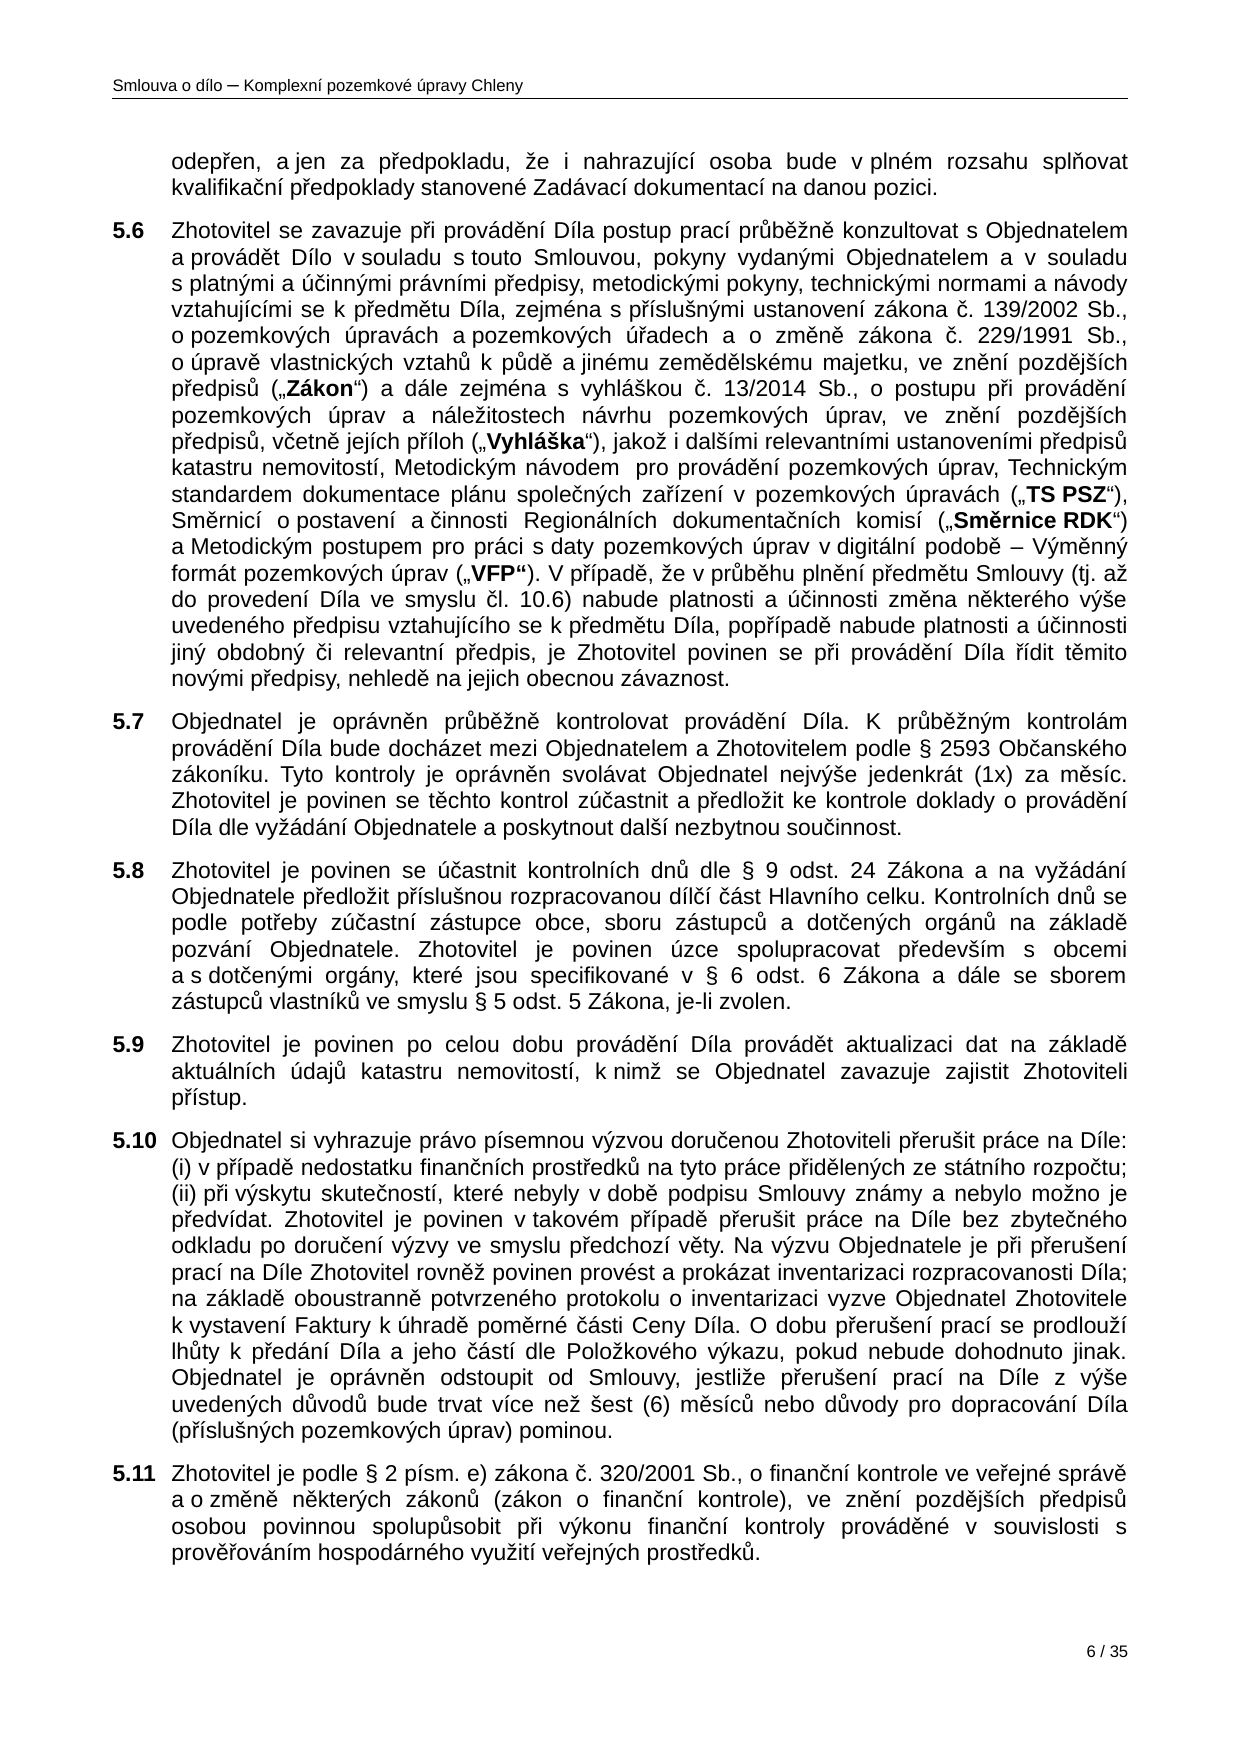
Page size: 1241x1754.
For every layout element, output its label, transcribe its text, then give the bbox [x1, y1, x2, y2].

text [112, 148, 1128, 200]
text Objednatel si vyhrazuje právo písemnou výzvou doručenou Zhotoviteli přerušit práce na Díle: (i) v případě nedostatku finančních prostředků na tyto práce přidělených ze státního rozpočtu; (ii) při výskytu skutečností, které nebyly v době podpisu Smlouvy známy a nebylo možno je předvídat. Zhotovitel je povinen v takovém případě přerušit práce na Díle bez zbytečného odkladu po doručení výzvy ve smyslu předchozí věty. Na výzvu Objednatele je při přerušení prací na Díle Zhotovitel rovněž povinen provést a prokázat inventarizaci rozpracovanosti Díla; na základě oboustranně potvrzeného protokolu o inventarizaci vyzve Objednatel Zhotovitele k vystavení Faktury k úhradě poměrné části Ceny Díla. O dobu přerušení prací se prodlouží lhůty k předání Díla a jeho částí dle Položkového výkazu, pokud nebude dohodnuto jinak. Objednatel je oprávněn odstoupit od Smlouvy, jestliže přerušení prací na Díle z výše uvedených důvodů bude trvat více než šest (6) měsíců nebo důvody pro dopracování Díla (příslušných pozemkových úprav) pominou. [112, 1127, 1128, 1443]
text Zhotovitel se zavazuje při provádění Díla postup prací průběžně konzultovat s Objednatelem a provádět Dílo v souladu s touto Smlouvou, pokyny vydanými Objednatelem a v souladu s platnými a účinnými právními předpisy, metodickými pokyny, technickými normami a návody vztahujícími se k předmětu Díla, zejména s příslušnými ustanovení zákona č. 139/2002 Sb., o pozemkových úpravách a pozemkových úřadech a o změně zákona č. 229/1991 Sb., o úpravě vlastnických vztahů k půdě a jinému zemědělskému majetku, ve znění pozdějších předpisů („Zákon“) a dále zejména s vyhláškou č. 13/2014 Sb., o postupu při provádění pozemkových úprav a náležitostech návrhu pozemkových úprav, ve znění pozdějších předpisů, včetně jejích příloh („Vyhláška“), jakož i dalšími relevantními ustanoveními předpisů katastru nemovitostí, Metodickým návodem pro provádění pozemkových úprav, Technickým standardem dokumentace plánu společných zařízení v pozemkových úpravách („TS PSZ“), Směrnicí o postavení a činnosti Regionálních dokumentačních komisí („Směrnice RDK“) a Metodickým postupem pro práci s daty pozemkových úprav v digitální podobě – Výměnný formát pozemkových úprav („VFP“). V případě, že v průběhu plnění předmětu Smlouvy (tj. až do provedení Díla ve smyslu čl. 10.6) nabude platnosti a účinnosti změna některého výše uvedeného předpisu vztahujícího se k předmětu Díla, popřípadě nabude platnosti a účinnosti jiný obdobný či relevantní předpis, je Zhotovitel povinen se při provádění Díla řídit těmito novými předpisy, nehledě na jejich obecnou závaznost. [112, 217, 1128, 691]
text Zhotovitel je povinen po celou dobu provádění Díla provádět aktualizaci dat na základě aktuálních údajů katastru nemovitostí, k nimž se Objednatel zavazuje zajistit Zhotoviteli přístup. [112, 1031, 1128, 1110]
text Zhotovitel je povinen se účastnit kontrolních dnů dle § 9 odst. 24 Zákona a na vyžádání Objednatele předložit příslušnou rozpracovanou dílčí část Hlavního celku. Kontrolních dnů se podle potřeby zúčastní zástupce obce, sboru zástupců a dotčených orgánů na základě pozvání Objednatele. Zhotovitel je povinen úzce spolupracovat především s obcemi a s dotčenými orgány, které jsou specifikované v § 6 odst. 6 Zákona a dále se sborem zástupců vlastníků ve smyslu § 5 odst. 5 Zákona, je-li zvolen. [112, 857, 1128, 1015]
text Zhotovitel je podle § 2 písm. e) zákona č. 320/2001 Sb., o finanční kontrole ve veřejné správě a o změně některých zákonů (zákon o finanční kontrole), ve znění pozdějších předpisů osobou povinnou spolupůsobit při výkonu finanční kontroly prováděné v souvislosti s prověřováním hospodárného využití veřejných prostředků. [112, 1460, 1128, 1565]
text Objednatel je oprávněn průběžně kontrolovat provádění Díla. K průběžným kontrolám provádění Díla bude docházet mezi Objednatelem a Zhotovitelem podle § 2593 Občanského zákoníku. Tyto kontroly je oprávněn svolávat Objednatel nejvýše jedenkrát (1x) za měsíc. Zhotovitel je povinen se těchto kontrol zúčastnit a předložit ke kontrole doklady o provádění Díla dle vyžádání Objednatele a poskytnout další nezbytnou součinnost. [112, 708, 1128, 840]
